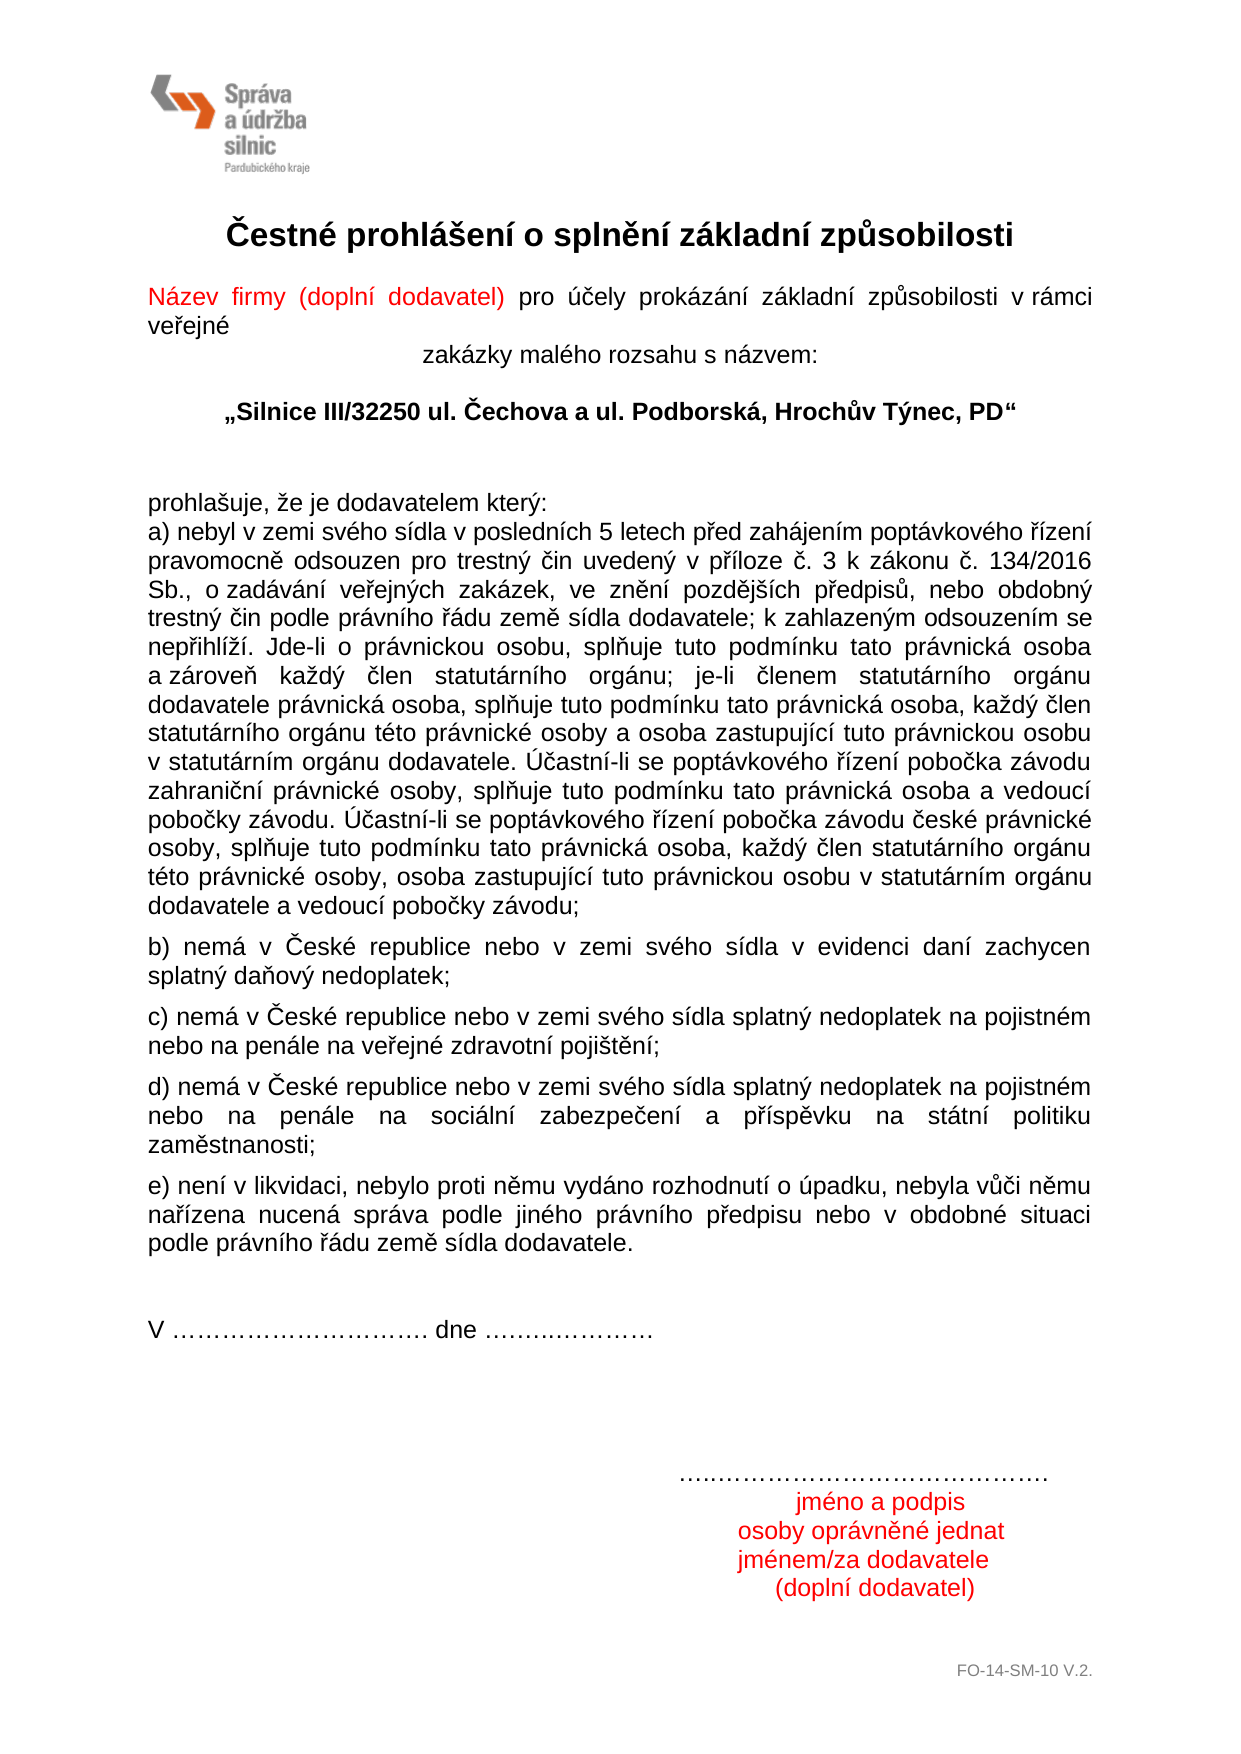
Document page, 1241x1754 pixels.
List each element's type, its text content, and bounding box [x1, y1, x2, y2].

text jménem/za dodavatele [738, 1545, 1093, 1573]
picture [147, 73, 314, 177]
text prohlašuje, že je dodavatelem který: [148, 488, 1093, 517]
text e) není v likvidaci, nebylo proti němu vydáno rozhodnutí o úpadku, nebyla vůči němu nařízena nucená správa podle jiného právního předpisu nebo v obdobné situaci podle právního řádu země sídla dodavatele. [148, 1171, 1093, 1257]
text osoby oprávněné jednat [738, 1516, 1093, 1545]
text …..…………………………………. [664, 1458, 1093, 1487]
text „Silnice III/32250 ul. Čechova a ul. Podborská, Hrochův Týnec, PD“ [148, 397, 1093, 426]
text Čestné prohlášení o splnění základní způsobilosti [148, 215, 1093, 254]
text d) nemá v České republice nebo v zemi svého sídla splatný nedoplatek na pojistném nebo na penále na sociální zabezpečení a příspěvku na státní politiku zaměstnanosti; [148, 1072, 1093, 1158]
text (doplní dodavatel) [590, 1573, 1093, 1602]
text Název firmy (doplní dodavatel) pro účely prokázání základní způsobilosti v rámci veřejné [148, 282, 1093, 340]
text jméno a podpis [590, 1487, 1093, 1516]
text zakázky malého rozsahu s názvem: [148, 340, 1093, 369]
text a) nebyl v zemi svého sídla v posledních 5 letech před zahájením poptávkového řízení pravomocně odsouzen pro trestný čin uvedený v příloze č. 3 k zákonu č. 134/2016 Sb., o zadávání veřejných zakázek, ve znění pozdějších předpisů, nebo obdobný trestný čin podle právního řádu země sídla dodavatele; k zahlazeným odsouzením se nepřihlíží. Jde-li o právnickou osobu, splňuje tuto podmínku tato právnická osoba a zároveň každý člen statutárního orgánu; je-li členem statutárního orgánu dodavatele právnická osoba, splňuje tuto podmínku tato právnická osoba, každý člen statutárního orgánu této právnické osoby a osoba zastupující tuto právnickou osobu v statutárním orgánu dodavatele. Účastní-li se poptávkového řízení pobočka závodu zahraniční právnické osoby, splňuje tuto podmínku tato právnická osoba a vedoucí pobočky závodu. Účastní-li se poptávkového řízení pobočka závodu české právnické osoby, splňuje tuto podmínku tato právnická osoba, každý člen statutárního orgánu této právnické osoby, osoba zastupující tuto právnickou osobu v statutárním orgánu dodavatele a vedoucí pobočky závodu; [148, 517, 1093, 920]
text V …………………………. dne ….…..………… [148, 1315, 1093, 1343]
text b) nemá v České republice nebo v zemi svého sídla v evidenci daní zachycen splatný daňový nedoplatek; [148, 932, 1093, 990]
text c) nemá v České republice nebo v zemi svého sídla splatný nedoplatek na pojistném nebo na penále na veřejné zdravotní pojištění; [148, 1002, 1093, 1060]
